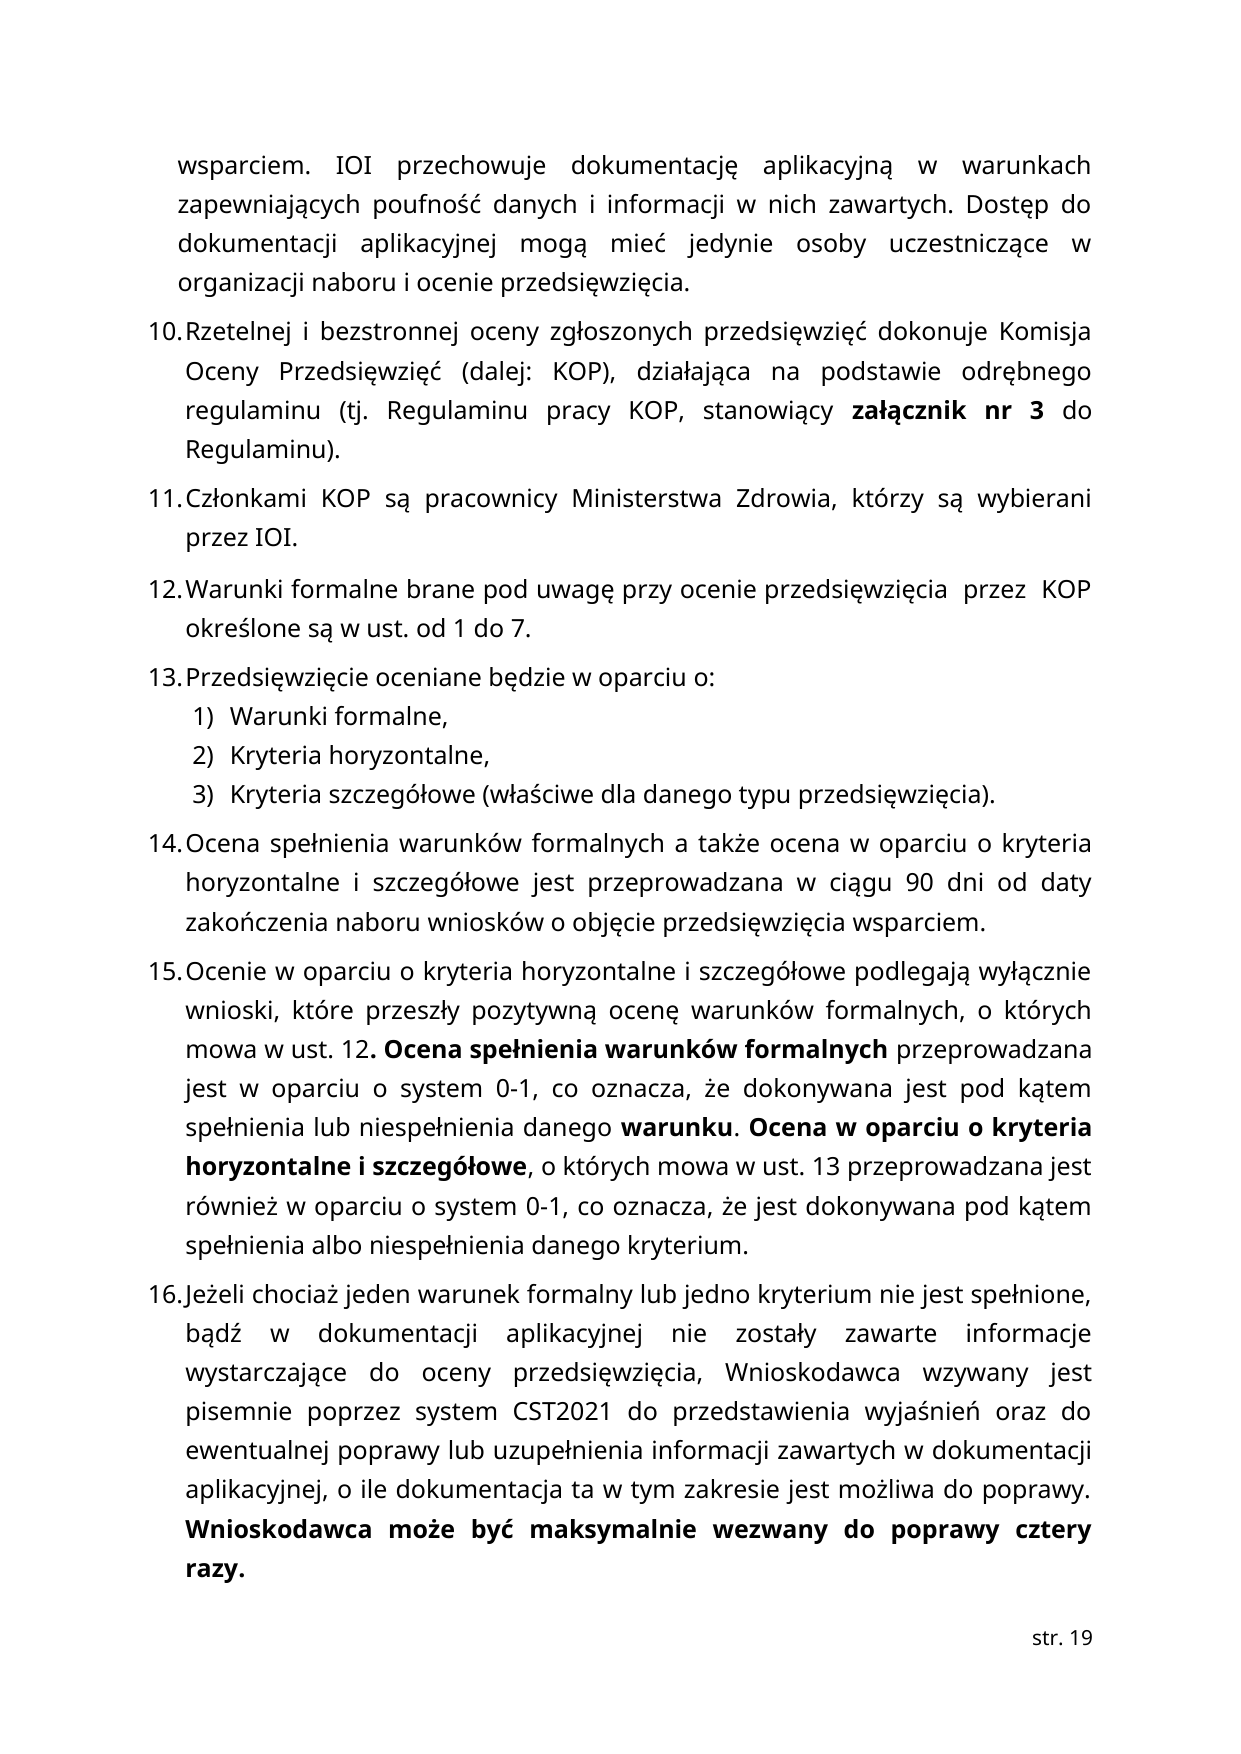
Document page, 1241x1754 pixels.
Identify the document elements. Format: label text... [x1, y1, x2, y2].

list Ocena spełnienia warunków formalnych a także ocena w oparciu o kryteria horyzontalne i szczegółowe jest przeprowadzana w ciągu 90 dni od daty zakończenia naboru wniosków o objęcie przedsięwzięcia wsparciem. [148, 826, 1093, 938]
list Ocenie w oparciu o kryteria horyzontalne i szczegółowe podlegają wyłącznie wnioski, które przeszły pozytywną ocenę warunków formalnych, o których mowa w ust. 12. Ocena spełnienia warunków formalnych przeprowadzana jest w oparciu o system 0-1, co oznacza, że dokonywana jest pod kątem spełnienia lub niespełnienia danego warunku. Ocena w oparciu o kryteria horyzontalne i szczegółowe, o których mowa w ust. 13 przeprowadzana jest również w oparciu o system 0-1, co oznacza, że jest dokonywana pod kątem spełnienia albo niespełnienia danego kryterium. [148, 953, 1093, 1261]
list Warunki formalne brane pod uwagę przy ocenie przedsięwzięcia przez KOP określone są w ust. od 1 do 7. [148, 571, 1093, 644]
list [148, 148, 1093, 299]
list Kryteria horyzontalne, [192, 738, 1093, 772]
list Przedsięwzięcie oceniane będzie w oparciu o: [148, 659, 1093, 693]
list Członkami KOP są pracownicy Ministerstwa Zdrowia, którzy są wybierani przez IOI. [148, 481, 1093, 554]
list Rzetelnej i bezstronnej oceny zgłoszonych przedsięwzięć dokonuje Komisja Oceny Przedsięwzięć (dalej: KOP), działająca na podstawie odrębnego regulaminu (tj. Regulaminu pracy KOP, stanowiący załącznik nr 3 do Regulaminu). [148, 314, 1093, 466]
list Kryteria szczegółowe (właściwe dla danego typu przedsięwzięcia). [192, 777, 1093, 811]
list Warunki formalne, [192, 699, 1093, 733]
list Jeżeli chociaż jeden warunek formalny lub jedno kryterium nie jest spełnione, bądź w dokumentacji aplikacyjnej nie zostały zawarte informacje wystarczające do oceny przedsięwzięcia, Wnioskodawca wzywany jest pisemnie poprzez system CST2021 do przedstawienia wyjaśnień oraz do ewentualnej poprawy lub uzupełnienia informacji zawartych w dokumentacji aplikacyjnej, o ile dokumentacja ta w tym zakresie jest możliwa do poprawy. Wnioskodawca może być maksymalnie wezwany do poprawy cztery razy. [148, 1276, 1093, 1584]
